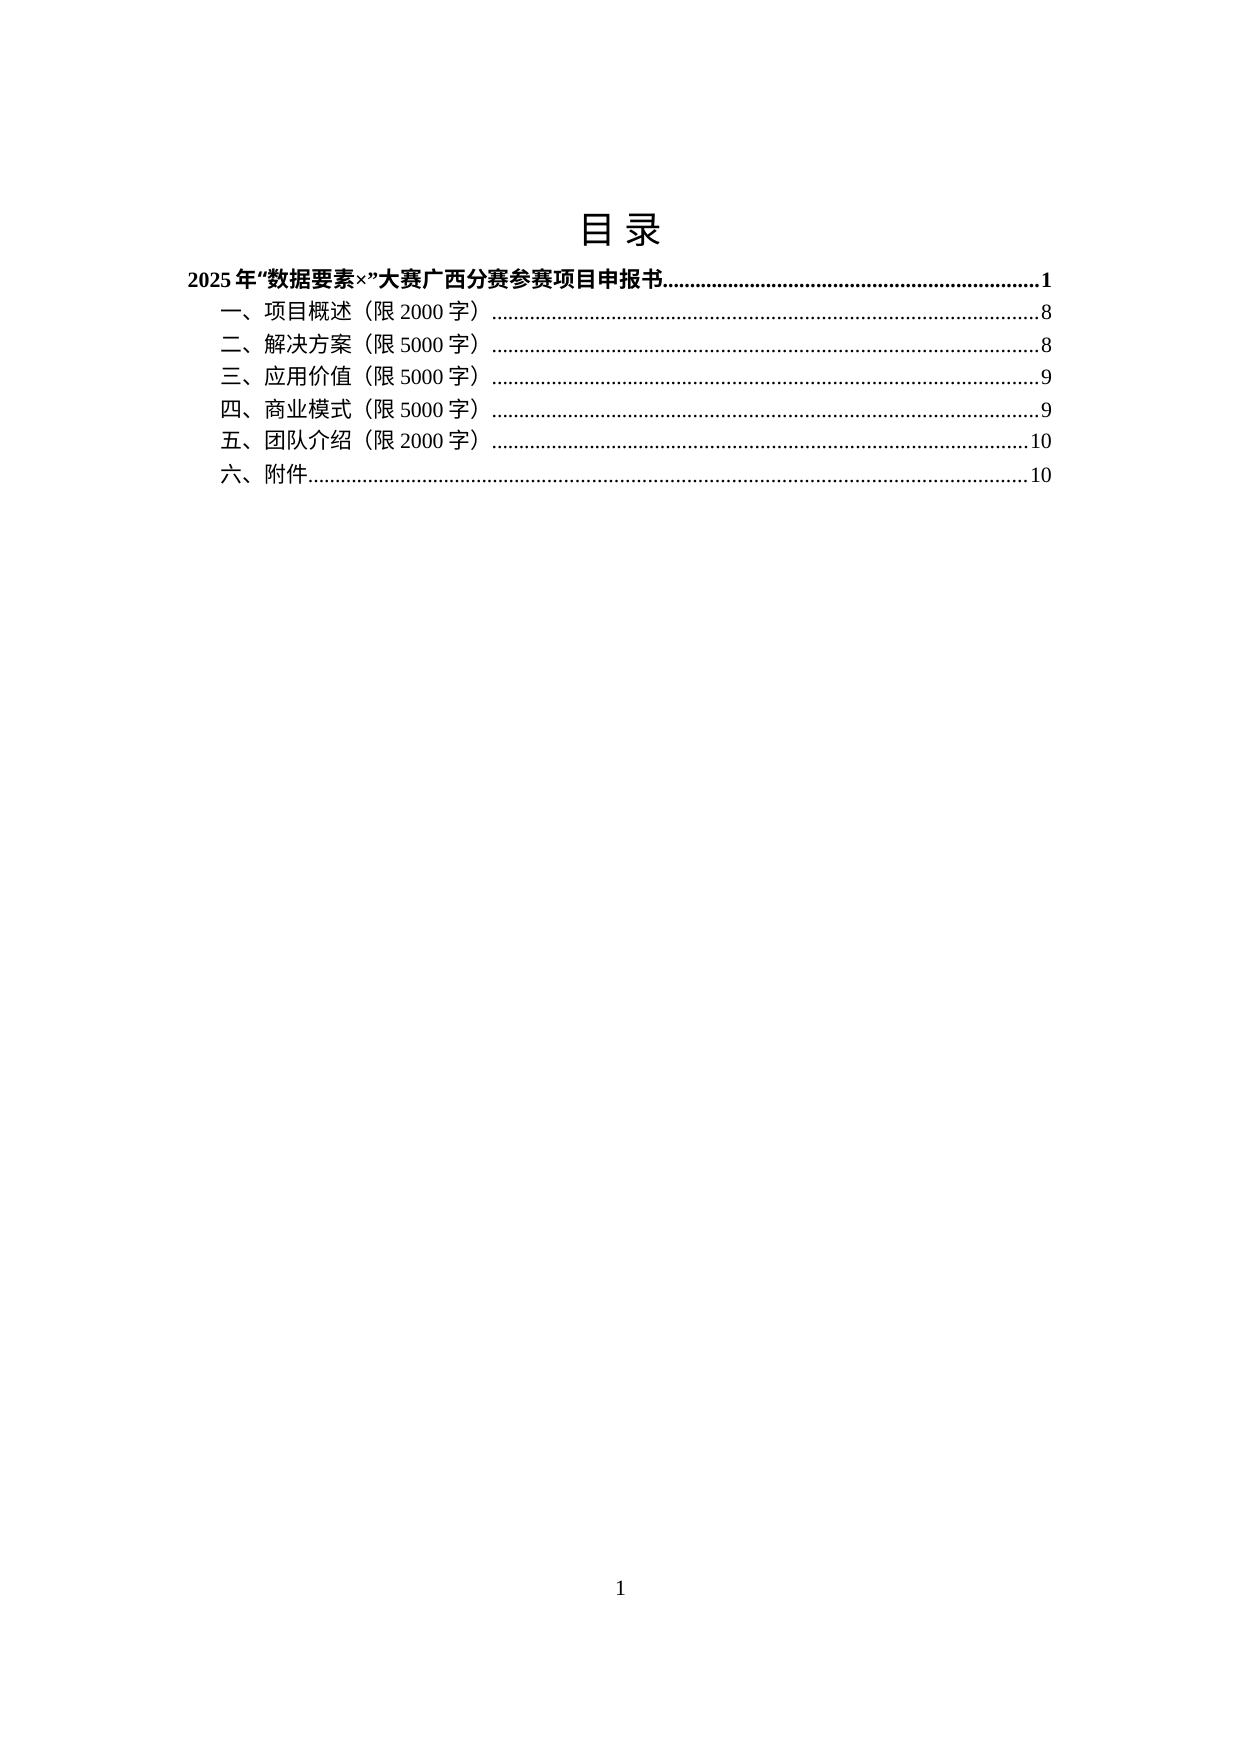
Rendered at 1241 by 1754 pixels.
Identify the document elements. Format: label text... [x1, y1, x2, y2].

text 目 录 [187, 196, 1053, 261]
text 四、商业模式（限5000字） 9 [220, 391, 1053, 424]
text 三、应用价值（限5000字） 9 [220, 359, 1053, 391]
text 2025年“数据要素×”大赛广西分赛参赛项目申报书 1 [187, 261, 1053, 294]
text 六、附件 10 [220, 456, 1053, 489]
text 一、项目概述（限2000字） 8 [220, 294, 1053, 326]
text 二、解决方案（限5000字） 8 [220, 326, 1053, 359]
text 五、团队介绍（限2000字） 10 [220, 424, 1053, 456]
